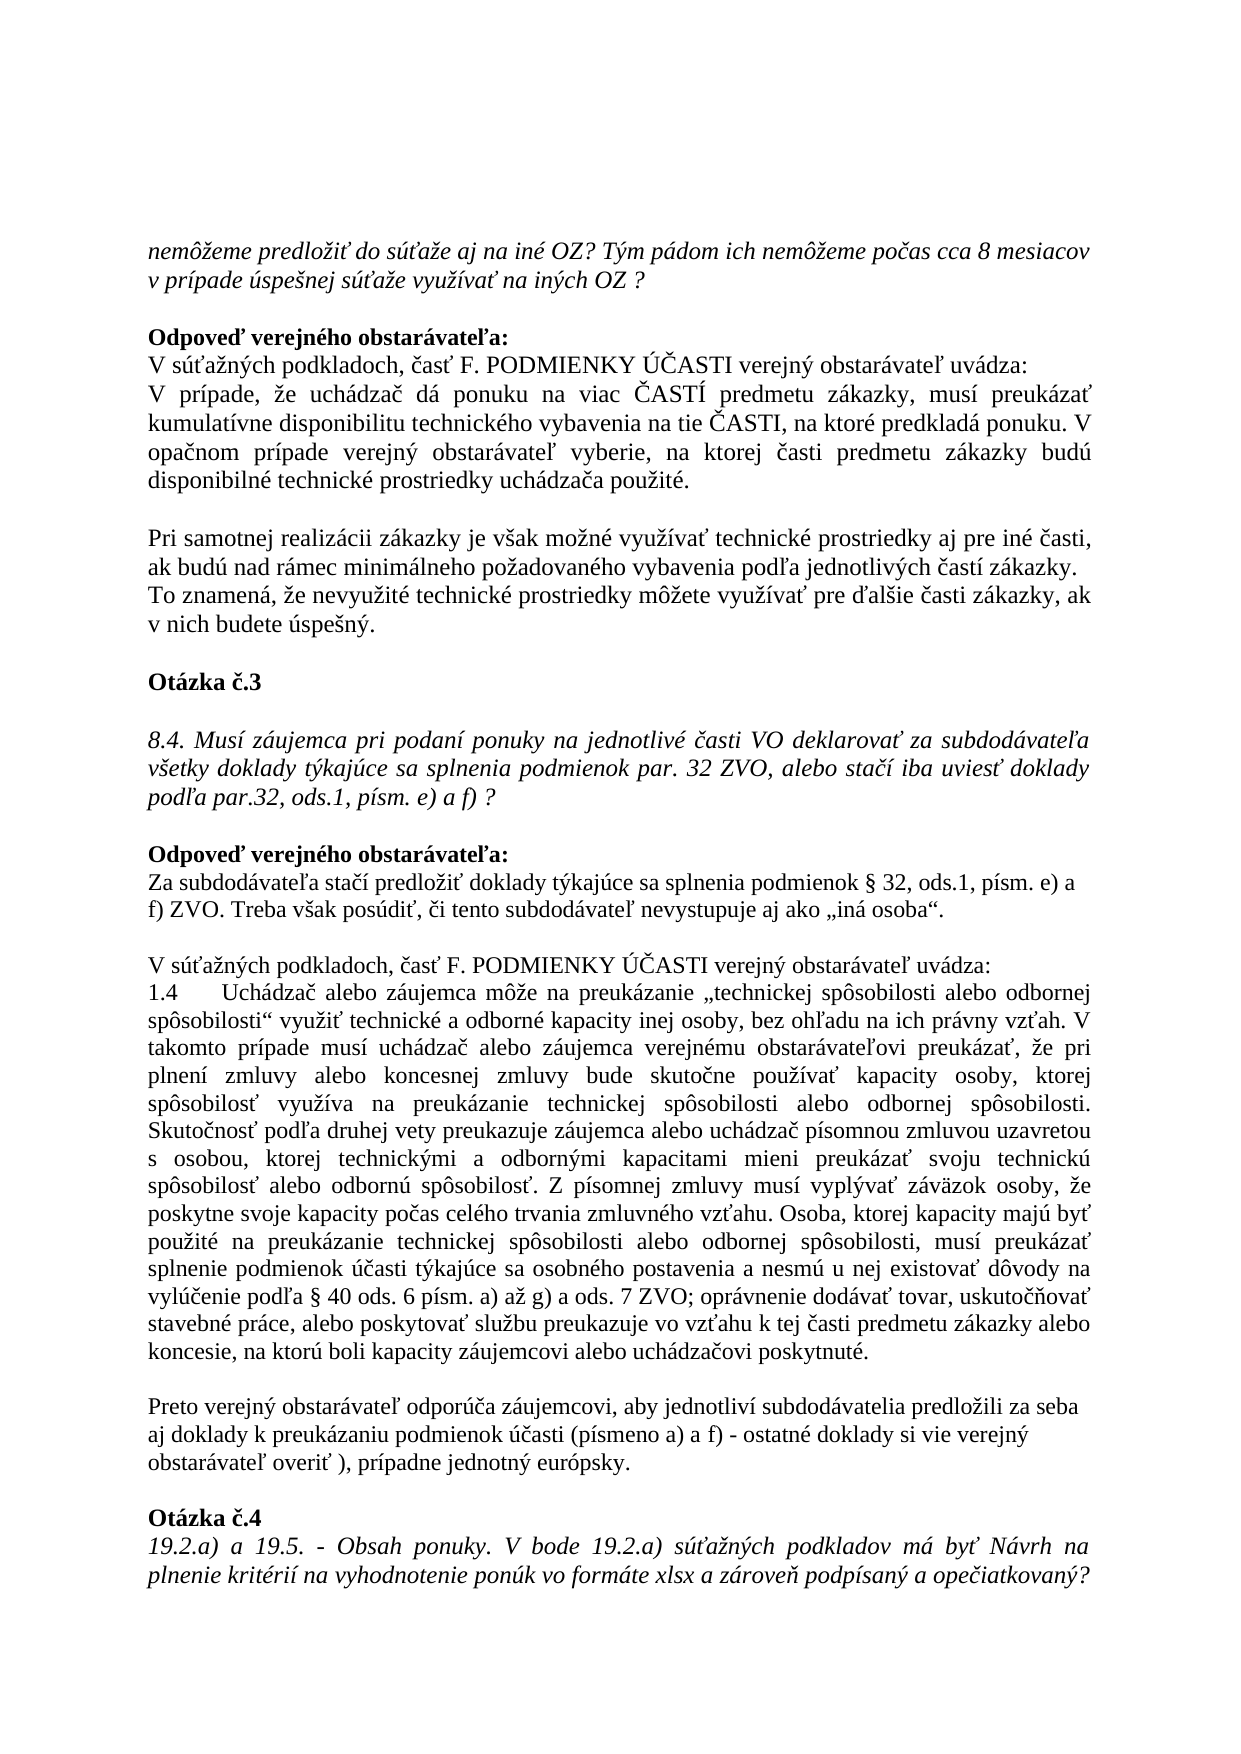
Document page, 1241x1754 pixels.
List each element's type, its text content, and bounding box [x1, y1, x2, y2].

text Odpoveď verejného obstarávateľa: [148, 840, 1093, 868]
text Za subdodávateľa stačí predložiť doklady týkajúce sa splnenia podmienok § 32, ods.1, písm. e) a f) ZVO. Treba však posúdiť, či tento subdodávateľ nevystupuje aj ako „iná osoba“. [148, 868, 1093, 923]
text 8.4. Musí záujemca pri podaní ponuky na jednotlivé časti VO deklarovať za subdodávateľa všetky doklady týkajúce sa splnenia podmienok par. 32 ZVO, alebo stačí iba uviesť doklady podľa par.32, ods.1, písm. e) a f) ? [148, 725, 1093, 811]
text Preto verejný obstarávateľ odporúča záujemcovi, aby jednotliví subdodávatelia predložili za seba aj doklady k preukázaniu podmienok účasti (písmeno a) a f) - ostatné doklady si vie verejný obstarávateľ overiť ), prípadne jednotný európsky. [148, 1392, 1093, 1475]
text Odpoveď verejného obstarávateľa: [148, 323, 1093, 351]
text 1.4 Uchádzač alebo záujemca môže na preukázanie „technickej spôsobilosti alebo odbornej spôsobilosti“ využiť technické a odborné kapacity inej osoby, bez ohľadu na ich právny vzťah. V takomto prípade musí uchádzač alebo záujemca verejnému obstarávateľovi preukázať, že pri plnení zmluvy alebo koncesnej zmluvy bude skutočne používať kapacity osoby, ktorej spôsobilosť využíva na preukázanie technickej spôsobilosti alebo odbornej spôsobilosti. Skutočnosť podľa druhej vety preukazuje záujemca alebo uchádzač písomnou zmluvou uzavretou s osobou, ktorej technickými a odbornými kapacitami mieni preukázať svoju technickú spôsobilosť alebo odbornú spôsobilosť. Z písomnej zmluvy musí vyplývať záväzok osoby, že poskytne svoje kapacity počas celého trvania zmluvného vzťahu. Osoba, ktorej kapacity majú byť použité na preukázanie technickej spôsobilosti alebo odbornej spôsobilosti, musí preukázať splnenie podmienok účasti týkajúce sa osobného postavenia a nesmú u nej existovať dôvody na vylúčenie podľa § 40 ods. 6 písm. a) až g) a ods. 7 ZVO; oprávnenie dodávať tovar, uskutočňovať stavebné práce, alebo poskytovať službu preukazuje vo vzťahu k tej časti predmetu zákazky alebo koncesie, na ktorú boli kapacity záujemcovi alebo uchádzačovi poskytnuté. [148, 978, 1093, 1365]
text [148, 1531, 1093, 1589]
text Otázka č.3 [148, 667, 1093, 696]
text V súťažných podkladoch, časť F. PODMIENKY ÚČASTI verejný obstarávateľ uvádza: [148, 351, 1093, 379]
text V súťažných podkladoch, časť F. PODMIENKY ÚČASTI verejný obstarávateľ uvádza: [148, 951, 1093, 978]
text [148, 236, 1093, 294]
text Pri samotnej realizácii zákazky je však možné využívať technické prostriedky aj pre iné časti, ak budú nad rámec minimálneho požadovaného vybavenia podľa jednotlivých častí zákazky. [148, 523, 1093, 581]
text Otázka č.4 [148, 1503, 1093, 1531]
text V prípade, že uchádzač dá ponuku na viac ČASTÍ predmetu zákazky, musí preukázať kumulatívne disponibilitu technického vybavenia na tie ČASTI, na ktoré predkladá ponuku. V opačnom prípade verejný obstarávateľ vyberie, na ktorej časti predmetu zákazky budú disponibilné technické prostriedky uchádzača použité. [148, 379, 1093, 494]
text To znamená, že nevyužité technické prostriedky môžete využívať pre ďalšie časti zákazky, ak v nich budete úspešný. [148, 581, 1093, 638]
